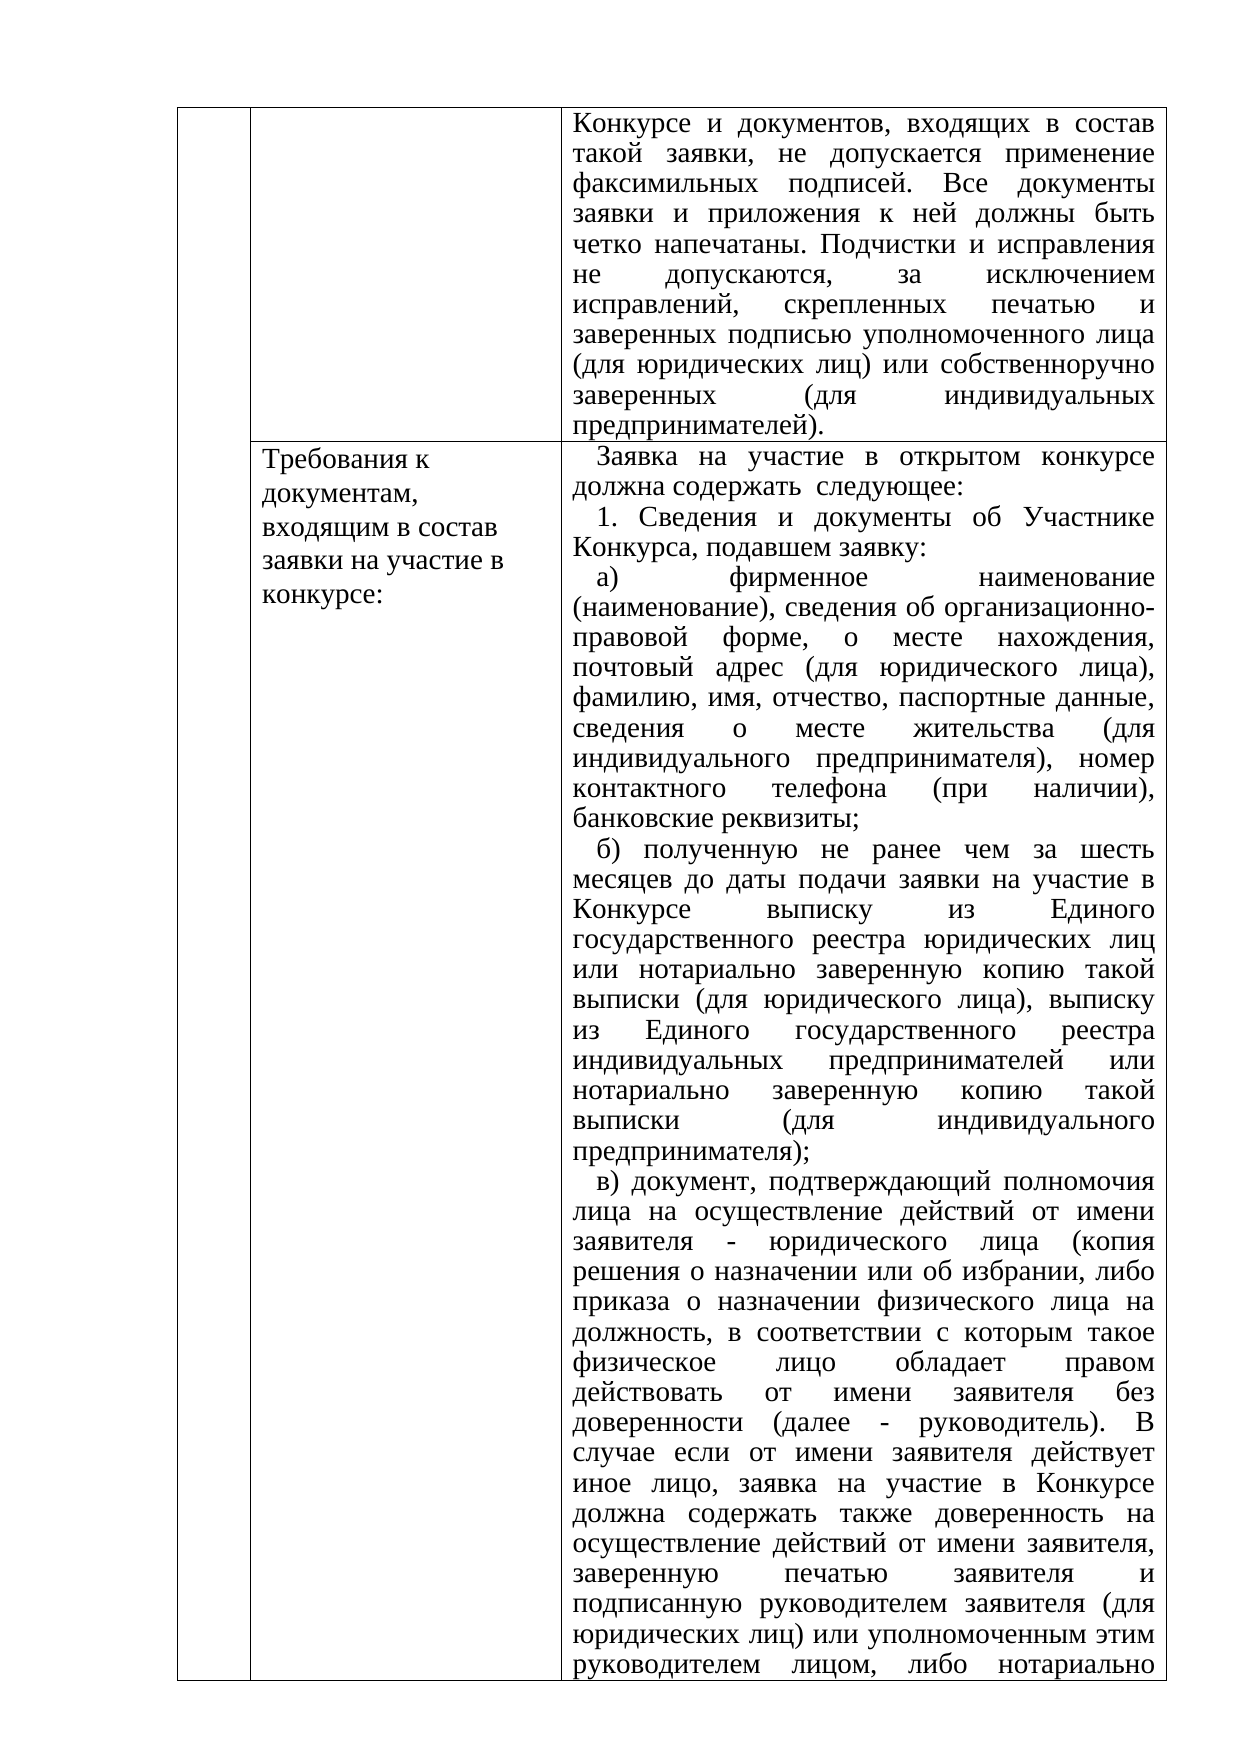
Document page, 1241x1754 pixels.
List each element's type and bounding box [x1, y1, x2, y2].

table_cell [251, 442, 561, 1679]
table_cell [562, 108, 1166, 441]
table_cell [251, 108, 561, 441]
table_cell [562, 442, 1166, 1679]
